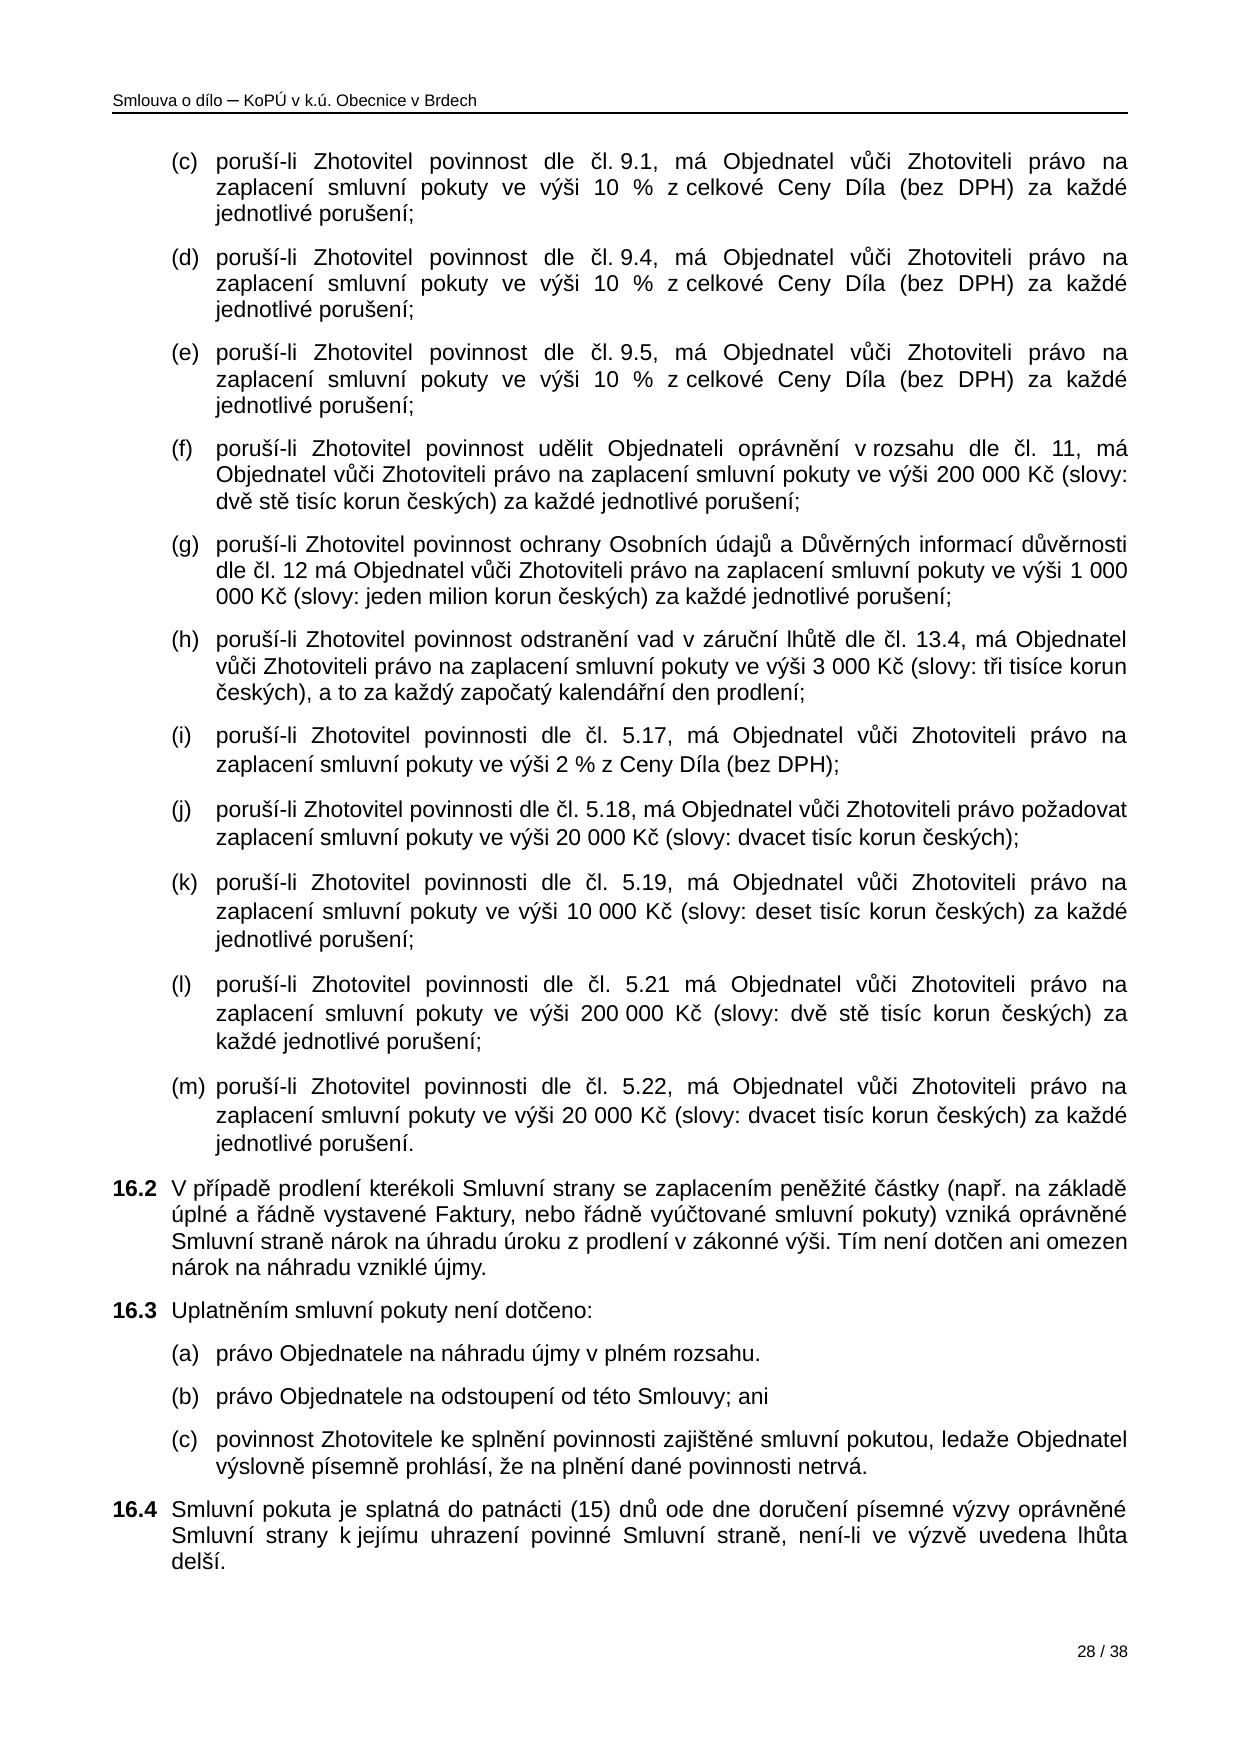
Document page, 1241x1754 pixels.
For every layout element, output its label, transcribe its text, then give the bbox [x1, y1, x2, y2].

text poruší-li Zhotovitel povinnosti dle čl. 5.21 má Objednatel vůči Zhotoviteli právo na zaplacení smluvní pokuty ve výši 200 000 Kč (slovy: dvě stě tisíc korun českých) za každé jednotlivé porušení; [171, 971, 1128, 1054]
text poruší-li Zhotovitel povinnosti dle čl. 5.19, má Objednatel vůči Zhotoviteli právo na zaplacení smluvní pokuty ve výši 10 000 Kč (slovy: deset tisíc korun českých) za každé jednotlivé porušení; [171, 869, 1128, 952]
list povinnost Zhotovitele ke splnění povinnosti zajištěné smluvní pokutou, ledaže Objednatel výslovně písemně prohlásí, že na plnění dané povinnosti netrvá. [171, 1426, 1128, 1479]
text poruší-li Zhotovitel povinnost ochrany Osobních údajů a Důvěrných informací důvěrnosti dle čl. 12 má Objednatel vůči Zhotoviteli právo na zaplacení smluvní pokuty ve výši 1 000 000 Kč (slovy: jeden milion korun českých) za každé jednotlivé porušení; [171, 531, 1128, 610]
text poruší-li Zhotovitel povinnost udělit Objednateli oprávnění v rozsahu dle čl. 11, má Objednatel vůči Zhotoviteli právo na zaplacení smluvní pokuty ve výši 200 000 Kč (slovy: dvě stě tisíc korun českých) za každé jednotlivé porušení; [171, 435, 1128, 514]
text V případě prodlení kterékoli Smluvní strany se zaplacením peněžité částky (např. na základě úplné a řádně vystavené Faktury, nebo řádně vyúčtované smluvní pokuty) vzniká oprávněné Smluvní straně nárok na úhradu úroku z prodlení v zákonné výši. Tím není dotčen ani omezen nárok na náhradu vzniklé újmy. [112, 1175, 1128, 1281]
text poruší-li Zhotovitel povinnosti dle čl. 5.18, má Objednatel vůči Zhotoviteli právo požadovat zaplacení smluvní pokuty ve výši 20 000 Kč (slovy: dvacet tisíc korun českých); [171, 796, 1128, 850]
text Smluvní pokuta je splatná do patnácti (15) dnů ode dne doručení písemné výzvy oprávněné Smluvní strany k jejímu uhrazení povinné Smluvní straně, není-li ve výzvě uvedena lhůta delší. [112, 1496, 1128, 1575]
list poruší-li Zhotovitel povinnost dle čl. 9.5, má Objednatel vůči Zhotoviteli právo na zaplacení smluvní pokuty ve výši 10 % z celkové Ceny Díla (bez DPH) za každé jednotlivé porušení; [171, 339, 1128, 418]
text poruší-li Zhotovitel povinnosti dle čl. 5.22, má Objednatel vůči Zhotoviteli právo na zaplacení smluvní pokuty ve výši 20 000 Kč (slovy: dvacet tisíc korun českých) za každé jednotlivé porušení. [171, 1073, 1128, 1156]
text poruší-li Zhotovitel povinnost odstranění vad v záruční lhůtě dle čl. 13.4, má Objednatel vůči Zhotoviteli právo na zaplacení smluvní pokuty ve výši 3 000 Kč (slovy: tři tisíce korun českých), a to za každý započatý kalendářní den prodlení; [171, 626, 1128, 705]
list právo Objednatele na odstoupení od této Smlouvy; ani [171, 1383, 1128, 1409]
list právo Objednatele na náhradu újmy v plném rozsahu. [171, 1340, 1128, 1367]
text Uplatněním smluvní pokuty není dotčeno: [112, 1297, 1128, 1323]
list poruší-li Zhotovitel povinnost dle čl. 9.4, má Objednatel vůči Zhotoviteli právo na zaplacení smluvní pokuty ve výši 10 % z celkové Ceny Díla (bez DPH) za každé jednotlivé porušení; [171, 243, 1128, 322]
text poruší-li Zhotovitel povinnosti dle čl. 5.17, má Objednatel vůči Zhotoviteli právo na zaplacení smluvní pokuty ve výši 2 % z Ceny Díla (bez DPH); [171, 722, 1128, 777]
list poruší-li Zhotovitel povinnost dle čl. 9.1, má Objednatel vůči Zhotoviteli právo na zaplacení smluvní pokuty ve výši 10 % z celkové Ceny Díla (bez DPH) za každé jednotlivé porušení; [171, 148, 1128, 227]
